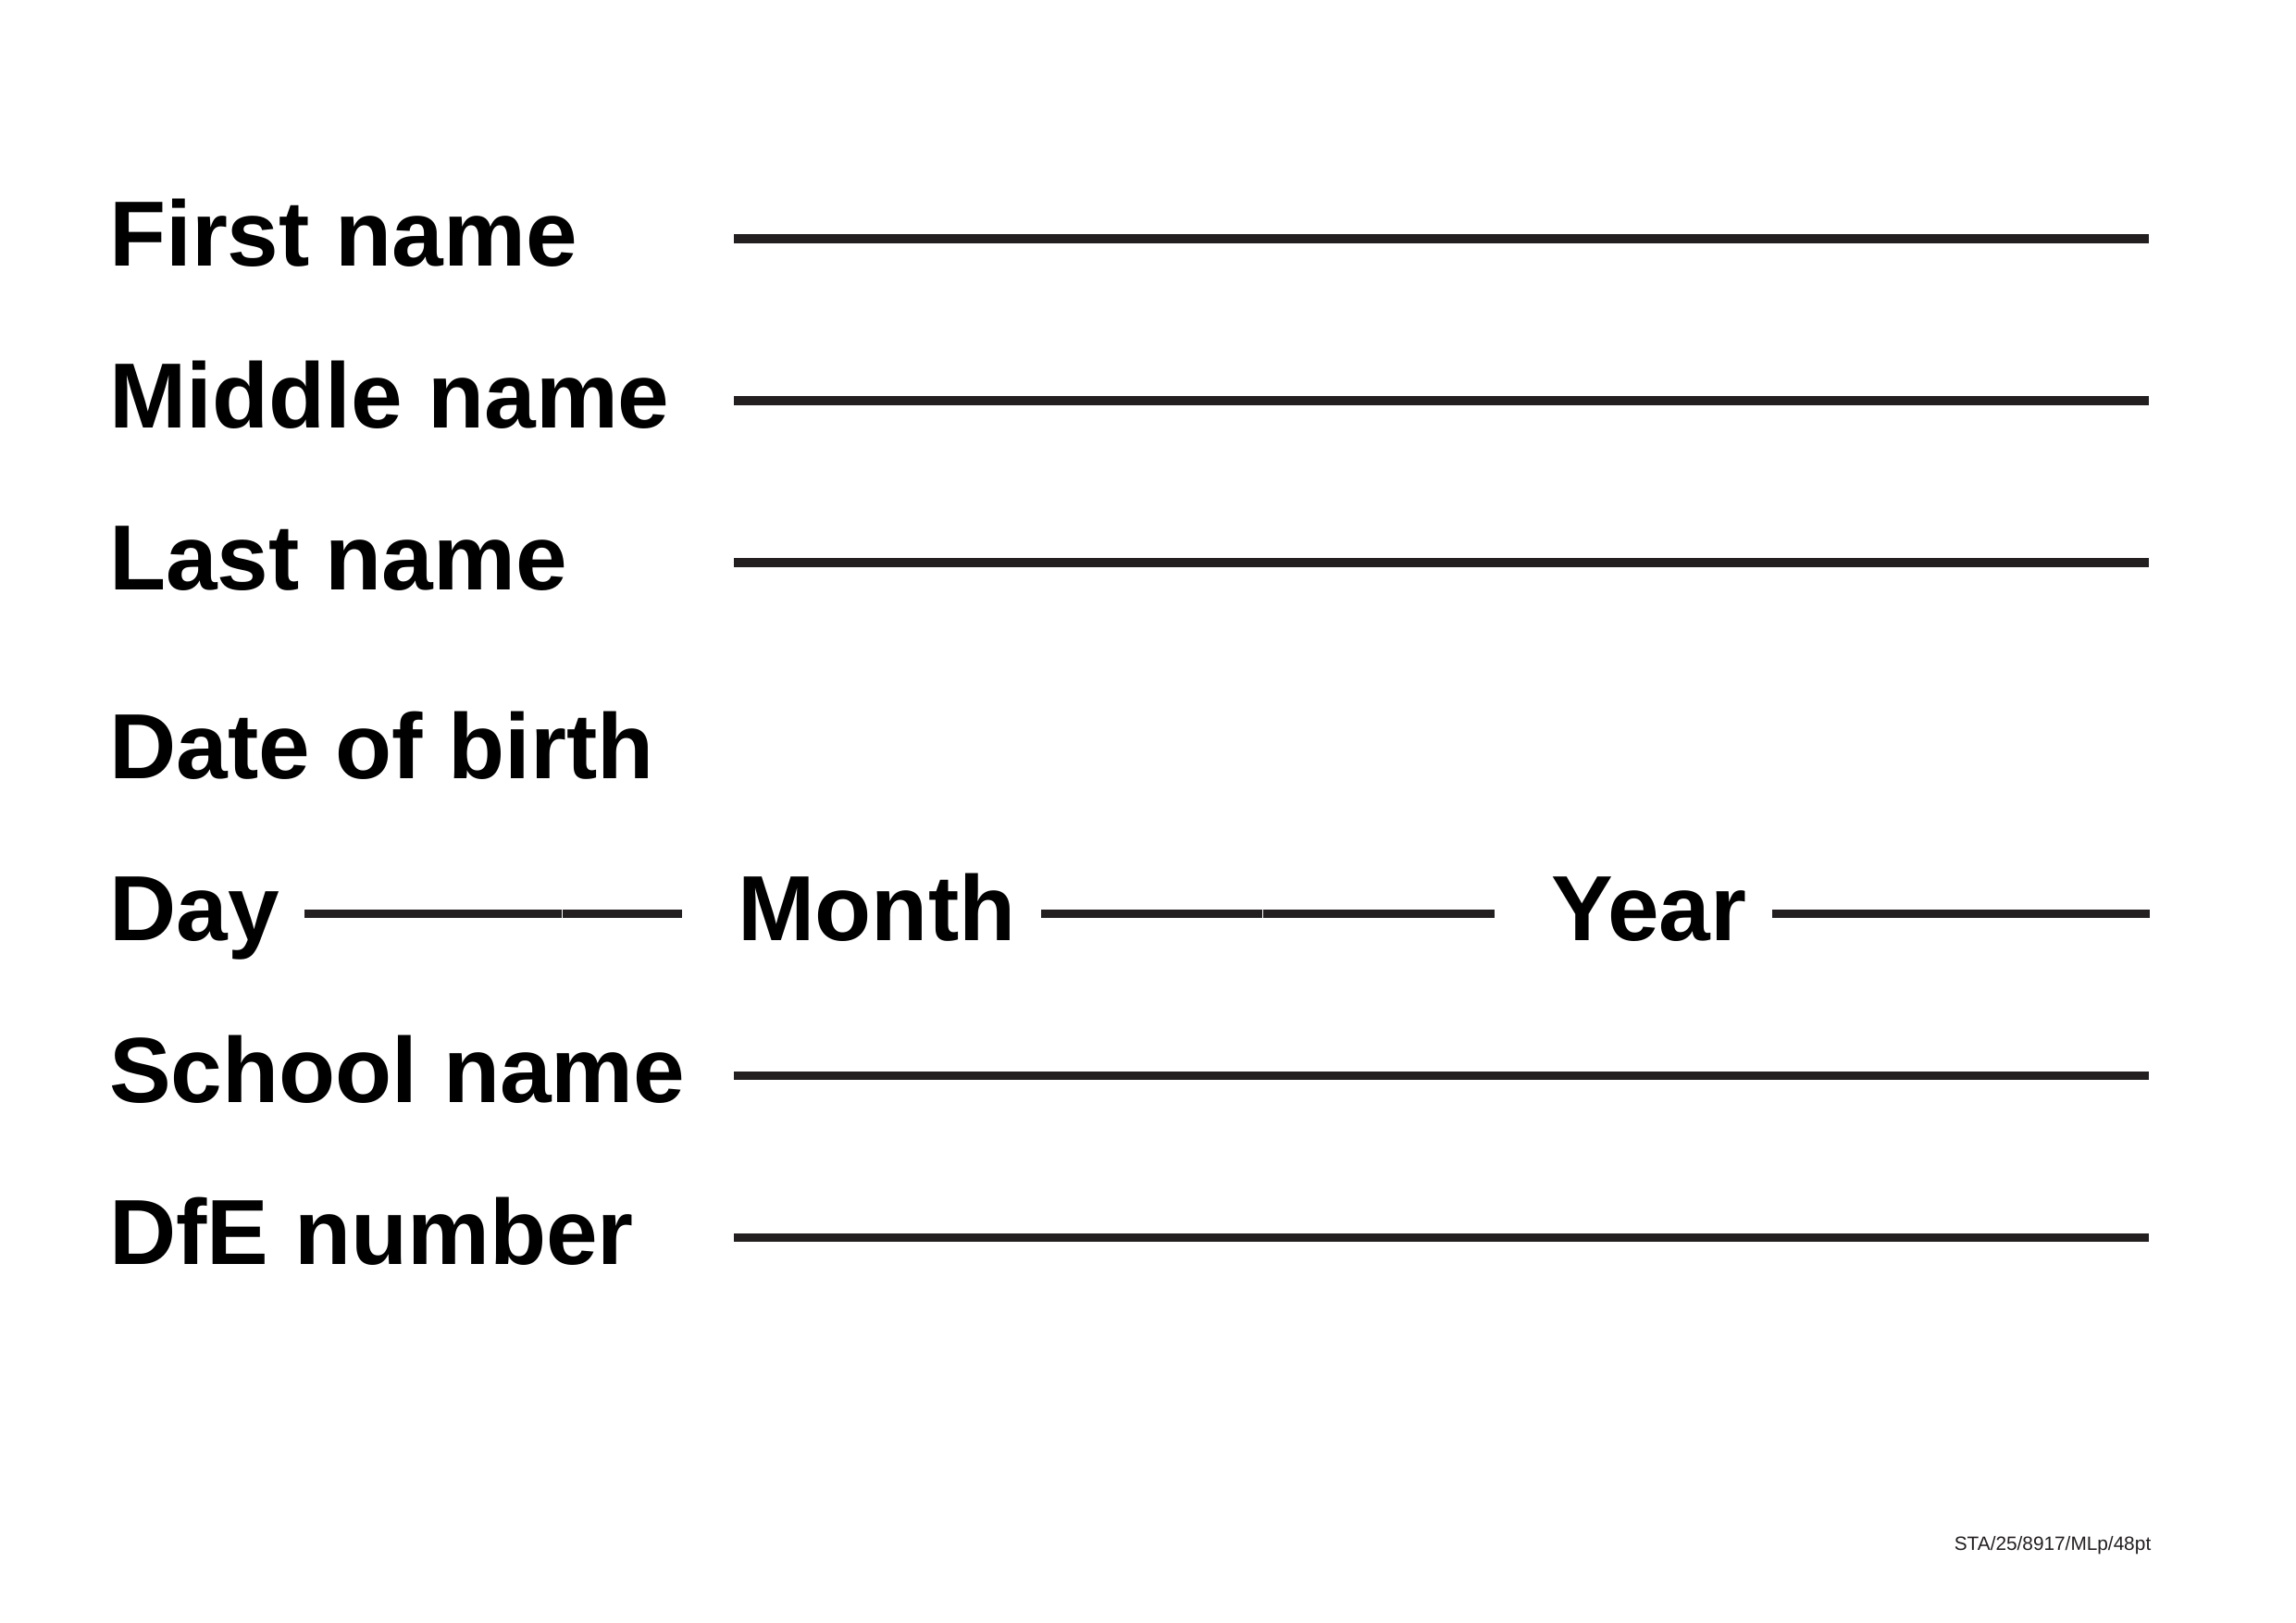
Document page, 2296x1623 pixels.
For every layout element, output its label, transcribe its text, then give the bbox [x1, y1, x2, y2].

text First name [109, 137, 2159, 299]
text Date of birth [109, 650, 2159, 812]
text School name [109, 973, 2159, 1135]
text Last name [109, 461, 2159, 623]
text Day Month Year [109, 812, 2159, 973]
text DfE number [109, 1135, 2159, 1297]
text Middle name [109, 299, 2159, 461]
